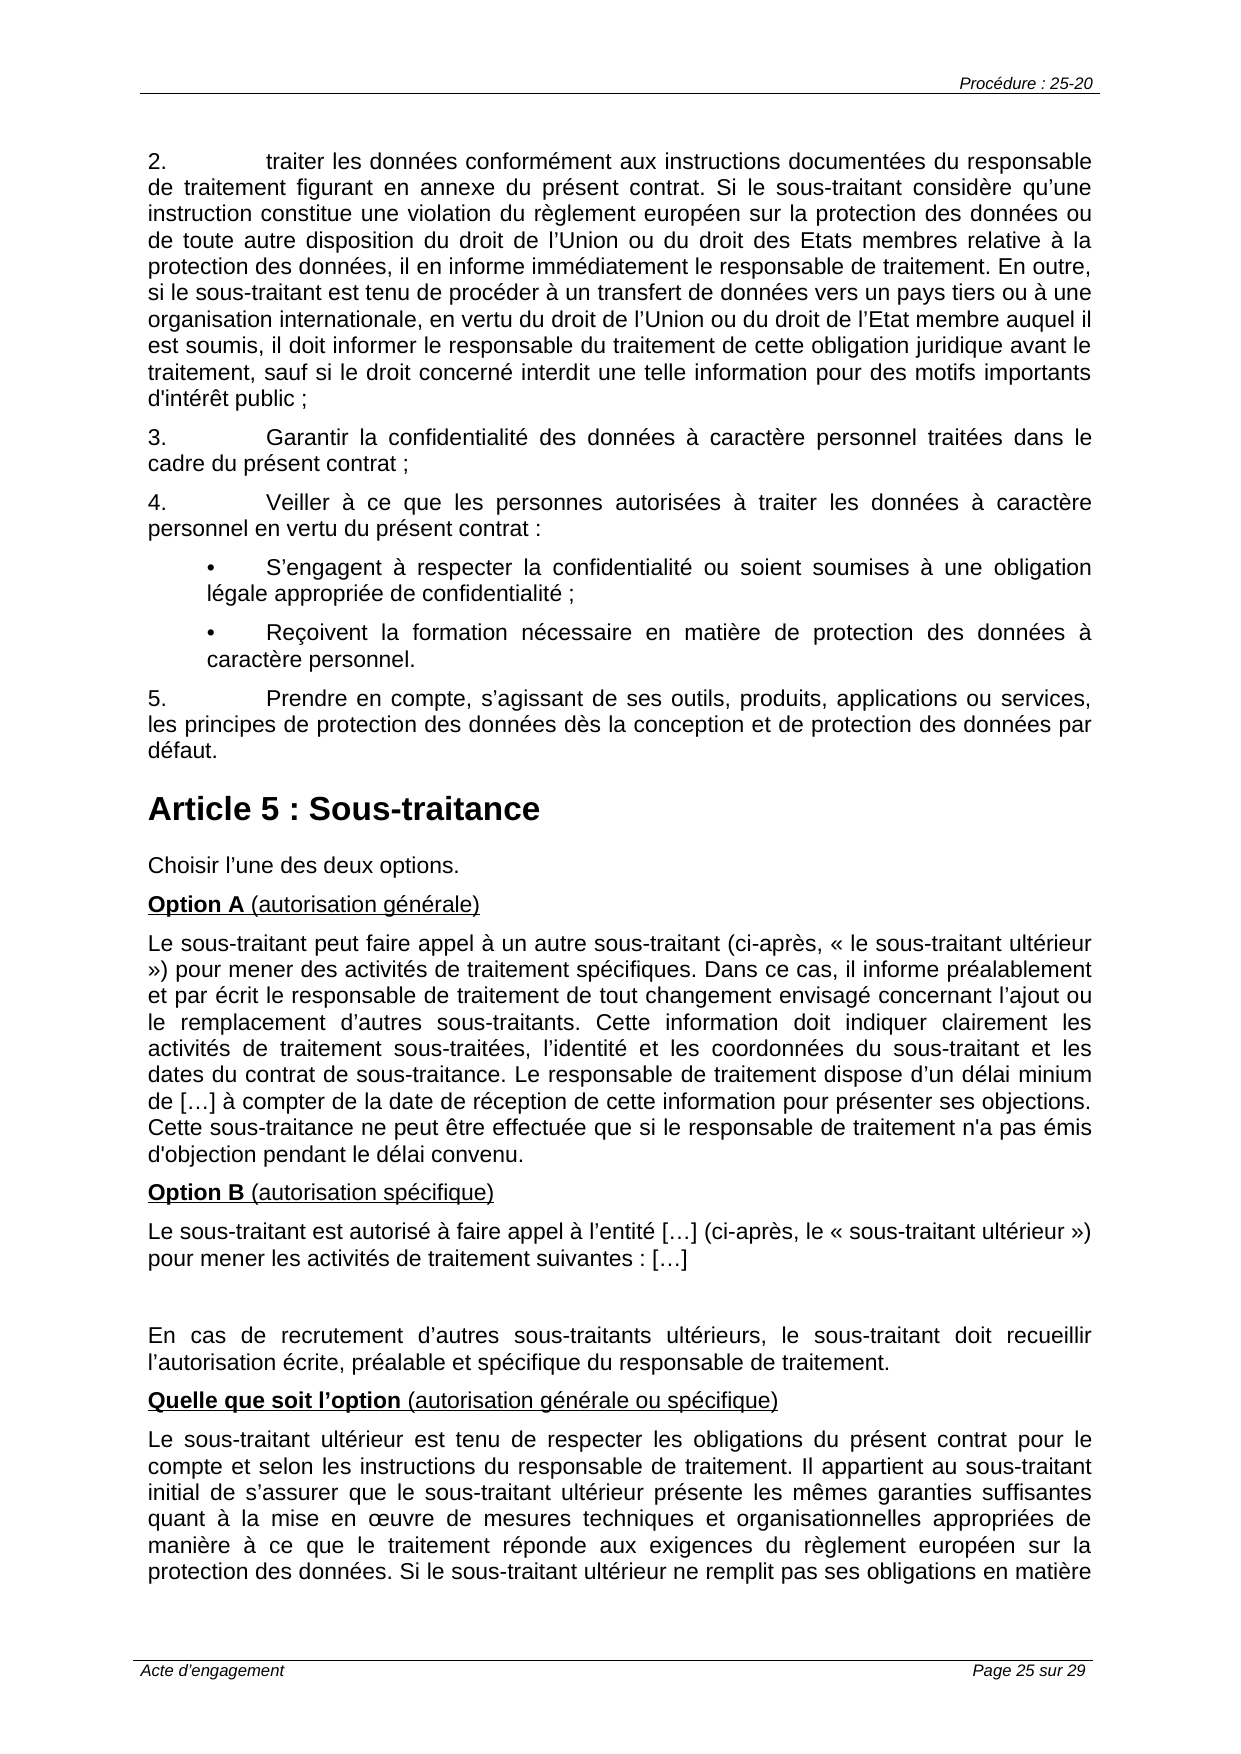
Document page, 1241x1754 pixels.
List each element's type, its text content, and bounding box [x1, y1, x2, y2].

text Choisir l’une des deux options. [148, 852, 1093, 878]
text • S’engagent à respecter la confidentialité ou soient soumises à une obligation légale appropriée de confidentialité ; [207, 554, 1093, 607]
subtitle : Sous-traitance [148, 788, 1093, 827]
text Le sous-traitant peut faire appel à un autre sous-traitant (ci-après, « le sous-traitant ultérieur ») pour mener des activités de traitement spécifiques. Dans ce cas, il informe préalablement et par écrit le responsable de traitement de tout changement envisagé concernant l’ajout ou le remplacement d’autres sous-traitants. Cette information doit indiquer clairement les activités de traitement sous-traitées, l’identité et les coordonnées du sous-traitant et les dates du contrat de sous-traitance. Le responsable de traitement dispose d’un délai minium de […] à compter de la date de réception de cette information pour présenter ses objections. Cette sous-traitance ne peut être effectuée que si le responsable de traitement n'a pas émis d'objection pendant le délai convenu. [148, 930, 1093, 1167]
text 5. Prendre en compte, s’agissant de ses outils, produits, applications ou services, les principes de protection des données dès la conception et de protection des données par défaut. [148, 684, 1093, 763]
text En cas de recrutement d’autres sous-traitants ultérieurs, le sous-traitant doit recueillir l’autorisation écrite, préalable et spécifique du responsable de traitement. [148, 1322, 1093, 1375]
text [148, 1426, 1093, 1584]
text Le sous-traitant est autorisé à faire appel à l’entité […] (ci-après, le « sous-traitant ultérieur ») pour mener les activités de traitement suivantes : […] [148, 1218, 1093, 1271]
text 4. Veiller à ce que les personnes autorisées à traiter les données à caractère personnel en vertu du présent contrat : [148, 489, 1093, 542]
text Quelle que soit l’option (autorisation générale ou spécifique) [148, 1387, 1093, 1414]
text • Reçoivent la formation nécessaire en matière de protection des données à caractère personnel. [207, 619, 1093, 672]
text Option B (autorisation spécifique) [148, 1179, 1093, 1206]
text 3. Garantir la confidentialité des données à caractère personnel traitées dans le cadre du présent contrat ; [148, 424, 1093, 476]
text 2. traiter les données conformément aux instructions documentées du responsable de traitement figurant en annexe du présent contrat. Si le sous-traitant considère qu’une instruction constitue une violation du règlement européen sur la protection des données ou de toute autre disposition du droit de l’Union ou du droit des Etats membres relative à la protection des données, il en informe immédiatement le responsable de traitement. En outre, si le sous-traitant est tenu de procéder à un transfert de données vers un pays tiers ou à une organisation internationale, en vertu du droit de l’Union ou du droit de l’Etat membre auquel il est soumis, il doit informer le responsable du traitement de cette obligation juridique avant le traitement, sauf si le droit concerné interdit une telle information pour des motifs importants d'intérêt public ; [148, 148, 1093, 411]
text Option A (autorisation générale) [148, 891, 1093, 917]
